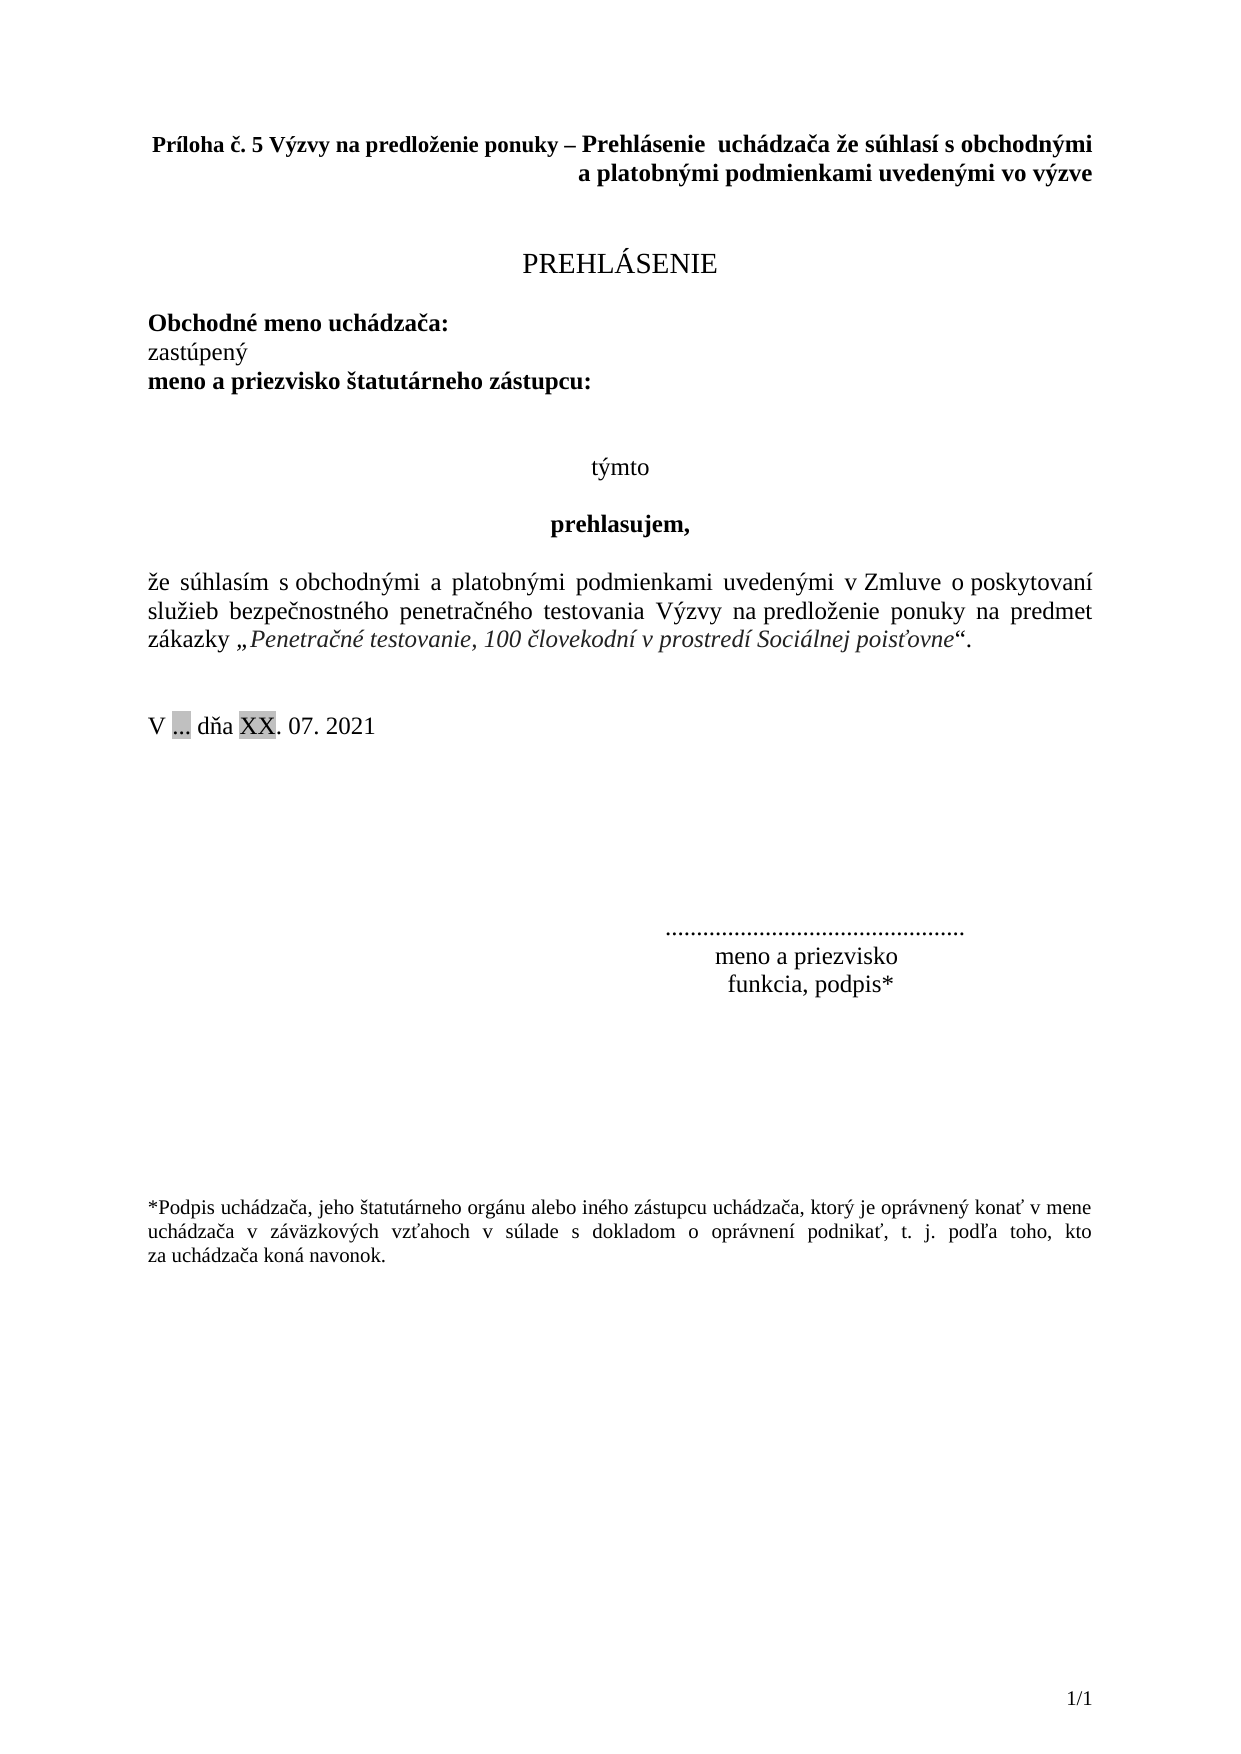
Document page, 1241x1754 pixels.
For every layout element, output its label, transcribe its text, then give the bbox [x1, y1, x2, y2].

text zastúpený [148, 337, 1092, 366]
text V ... dňa XX. 07. 2021 [191, 711, 239, 739]
text ................................................ [591, 912, 1092, 941]
text PREHLÁSENIE [148, 246, 1092, 279]
text *Podpis uchádzača, jeho štatutárneho orgánu alebo iného zástupcu uchádzača, ktorý je oprávnený konať v mene uchádzača v záväzkových vzťahoch v súlade s dokladom o oprávnení podnikať, t. j. podľa toho, kto za uchádzača koná navonok. [148, 1195, 1092, 1267]
text prehlasujem, [148, 509, 1092, 538]
text týmto [148, 452, 1092, 481]
text V ... dňa XX. 07. 2021 [276, 711, 1092, 739]
text meno a priezvisko štatutárneho zástupcu: [148, 366, 1092, 394]
text Príloha č. 5 Výzvy na predloženie ponuky – Prehlásenie uchádzača že súhlasí s obchodnými a platobnými podmienkami uvedenými vo výzve [148, 129, 1092, 187]
text meno a priezvisko [591, 941, 1092, 969]
text funkcia, podpis* [591, 969, 1092, 998]
text Obchodné meno uchádzača: [148, 308, 1092, 337]
text že súhlasím s obchodnými a platobnými podmienkami uvedenými v Zmluve o poskytovaní služieb bezpečnostného penetračného testovania Výzvy na predloženie ponuky na predmet zákazky „Penetračné testovanie, 100 človekodní v prostredí Sociálnej poisťovne“. [148, 567, 1092, 653]
